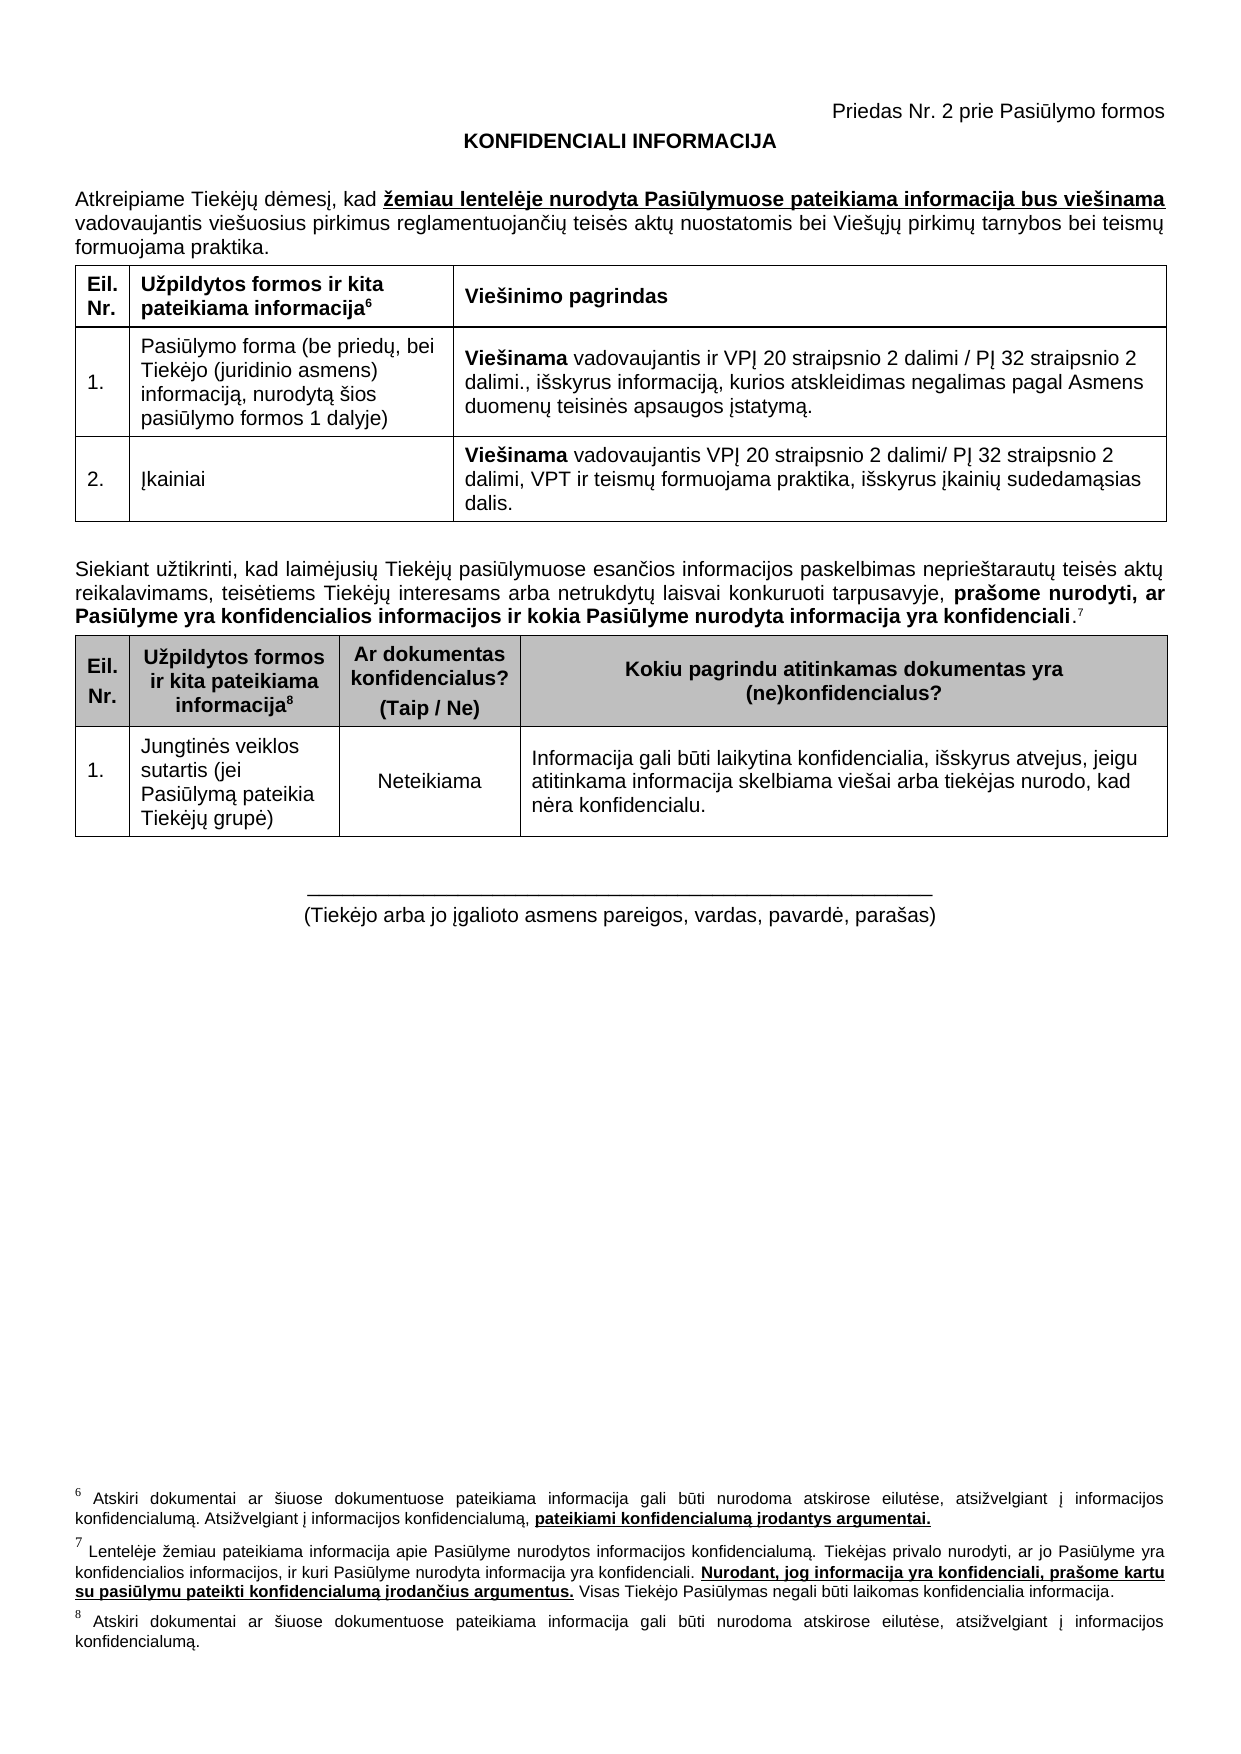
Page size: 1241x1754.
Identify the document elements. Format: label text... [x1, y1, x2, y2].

table_cell Viešinama vadovaujantis VPĮ 20 straipsnio 2 dalimi/ PĮ 32 straipsnio 2 dalimi, VPT ir teismų formuojama praktika, išskyrus įkainių sudedamąsias dalis. [454, 437, 1166, 521]
text KONFIDENCIALI INFORMACIJA [75, 129, 1165, 153]
table_cell Įkainiai [130, 437, 453, 521]
table_cell Viešinama vadovaujantis ir VPĮ 20 straipsnio 2 dalimi / PĮ 32 straipsnio 2 dalimi., išskyrus informaciją, kurios atskleidimas negalimas pagal Asmens duomenų teisinės apsaugos įstatymą. [454, 328, 1166, 436]
text Atkreipiame Tiekėjų dėmesį, kad žemiau lentelėje nurodyta Pasiūlymuose pateikiama informacija bus viešinama vadovaujantis viešuosius pirkimus reglamentuojančių teisės aktų nuostatomis bei Viešųjų pirkimų tarnybos bei teismų formuojama praktika. [75, 187, 1165, 259]
table_header Eil. Nr. [76, 636, 129, 726]
table_cell [76, 727, 129, 836]
table_header Užpildytos formos ir kita pateikiama informacija [130, 266, 453, 326]
table_cell Informacija gali būti laikytina konfidencialia, išskyrus atvejus, jeigu atitinkama informacija skelbiama viešai arba tiekėjas nurodo, kad nėra konfidencialu. [521, 727, 1167, 836]
table_header Viešinimo pagrindas [454, 266, 1166, 326]
table_header Ar dokumentas konfidencialus? (Taip / Ne) [340, 636, 520, 726]
table_header Kokiu pagrindu atitinkamas dokumentas yra (ne)konfidencialus? [521, 636, 1167, 726]
text Priedas Nr. 2 prie Pasiūlymo formos [75, 99, 1165, 123]
text Siekiant užtikrinti, kad laimėjusių Tiekėjų pasiūlymuose esančios informacijos paskelbimas neprieštarautų teisės aktų reikalavimams, teisėtiems Tiekėjų interesams arba netrukdytų laisvai konkuruoti tarpusavyje, prašome nurodyti, ar Pasiūlyme yra konfidencialios informacijos ir kokia Pasiūlyme nurodyta informacija yra konfidenciali. [75, 556, 1165, 628]
table_header Eil. Nr. [76, 266, 129, 326]
table_cell 1. [76, 328, 129, 436]
text ______________________________________________________ [75, 873, 1165, 897]
table_cell 2. [76, 437, 129, 521]
table_cell [340, 727, 520, 836]
table_cell Pasiūlymo forma (be priedų, bei Tiekėjo (juridinio asmens) informaciją, nurodytą šios pasiūlymo formos 1 dalyje) [130, 328, 453, 436]
table_cell Jungtinės veiklos sutartis (jei Pasiūlymą pateikia Tiekėjų grupė) [130, 727, 339, 836]
table_header Užpildytos formos ir kita pateikiama informacija [130, 636, 339, 726]
text (Tiekėjo arba jo įgalioto asmens pareigos, vardas, pavardė, parašas) [75, 903, 1165, 927]
